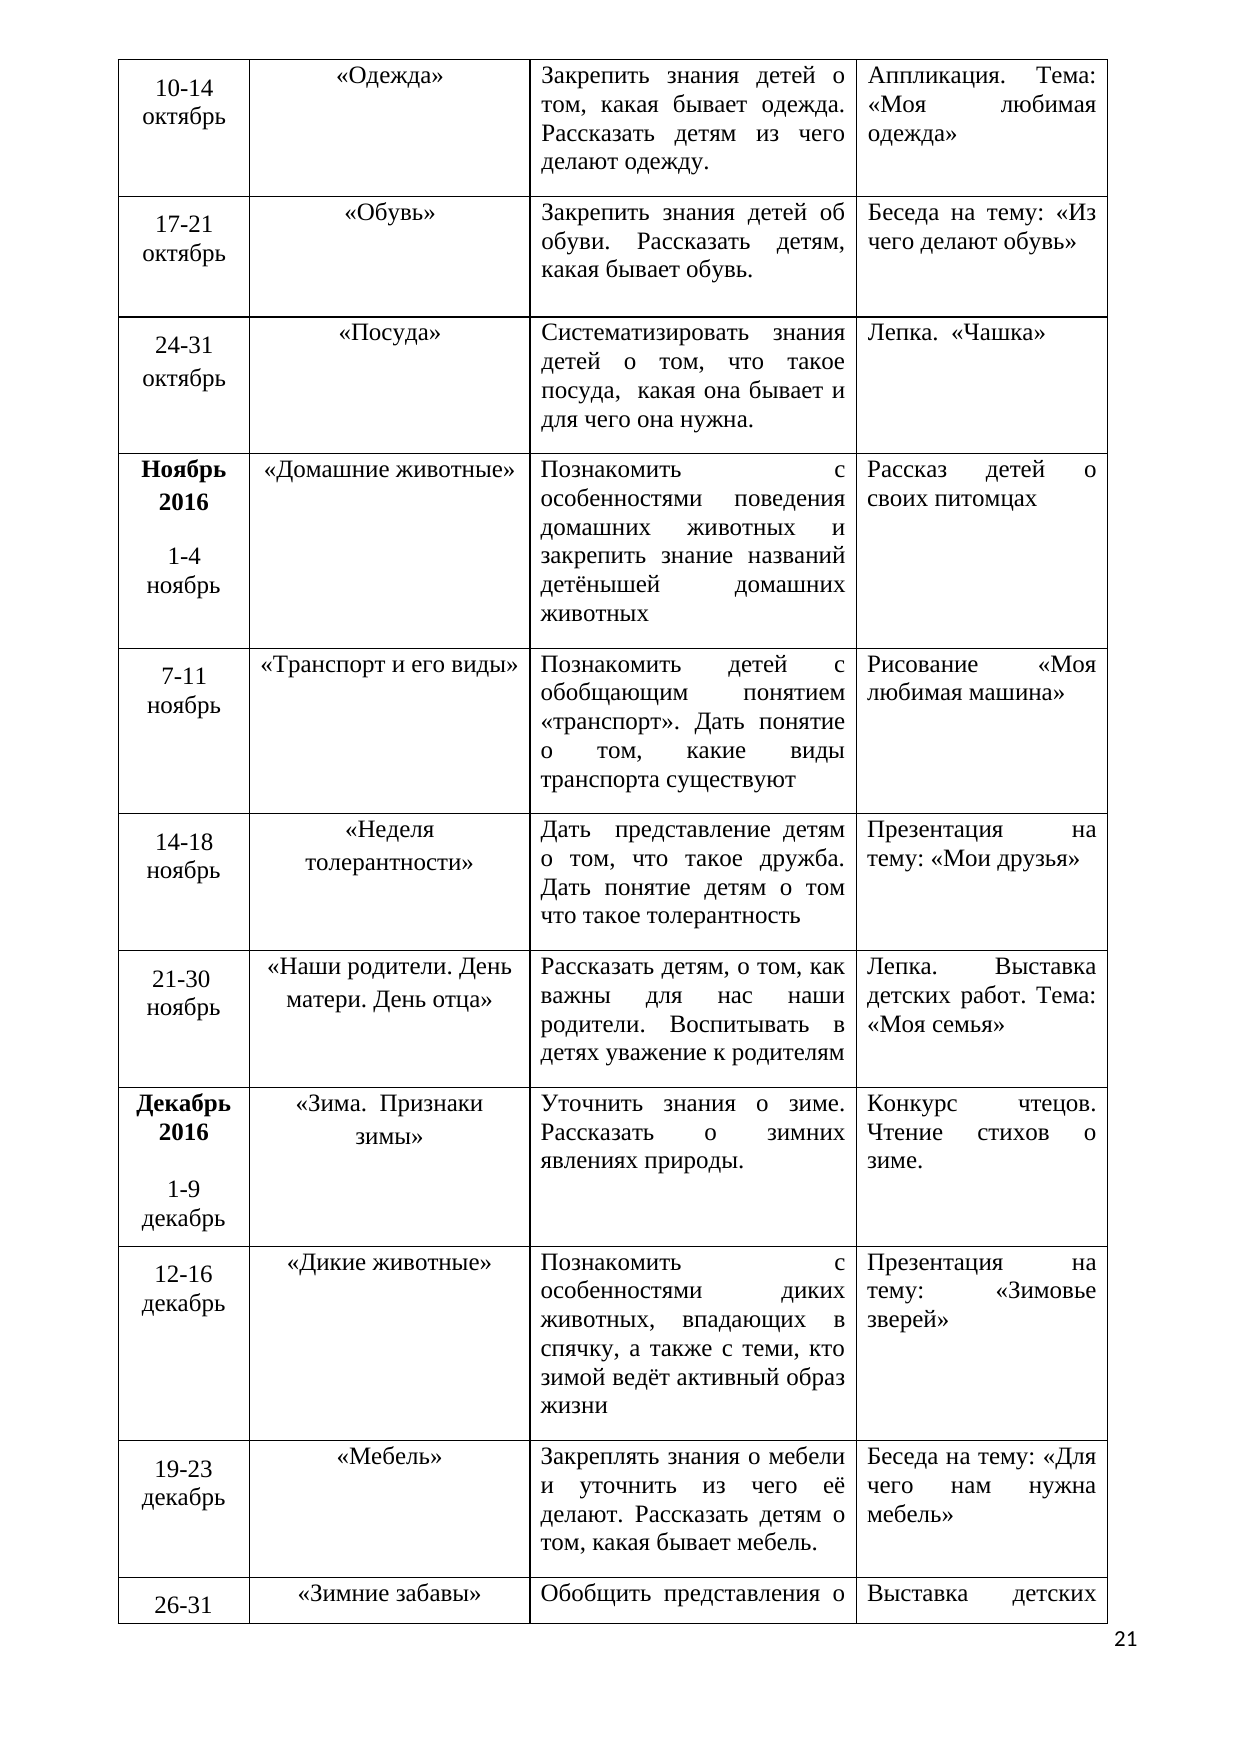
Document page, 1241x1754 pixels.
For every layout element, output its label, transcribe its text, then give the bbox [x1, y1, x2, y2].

table_cell «Зимние забавы» [250, 1578, 529, 1623]
table_cell Закрепить знания детей об обуви. Рассказать детям, какая бывает обувь. [531, 197, 856, 316]
table_cell Познакомить детей с обобщающим понятием «транспорт». Дать понятие о том, какие виды транспорта существуют [531, 649, 856, 813]
table_cell Беседа на тему: «Из чего делают обувь» [857, 197, 1107, 316]
table_cell 12-16 декабрь [119, 1247, 249, 1440]
table_cell «Домашние животные» [250, 454, 529, 648]
table_cell Аппликация. Тема: «Моя любимая одежда» [857, 60, 1107, 196]
table_cell 10-14 октябрь [119, 60, 249, 196]
table_cell Лепка. «Чашка» [857, 318, 1107, 453]
table_cell Рассказ детей о своих питомцах [857, 454, 1107, 648]
table_cell Познакомить с особенностями поведения домашних животных и закрепить знание названий детёнышей домашних животных [531, 454, 856, 648]
table_cell Конкурс чтецов. Чтение стихов о зиме. [857, 1088, 1107, 1246]
table_cell «Наши родители. День матери. День отца» [250, 951, 529, 1087]
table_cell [531, 1578, 856, 1623]
table_cell 7-11 ноябрь [119, 649, 249, 813]
table_cell 14-18 ноябрь [119, 814, 249, 950]
table_cell Декабрь 2016 1-9 декабрь [119, 1088, 249, 1246]
table_cell «Обувь» [250, 197, 529, 316]
table_cell 21-30 ноябрь [119, 951, 249, 1087]
table_cell «Зима. Признаки зимы» [250, 1088, 529, 1246]
table_cell «Дикие животные» [250, 1247, 529, 1440]
table_cell Дать представление детям о том, что такое дружба. Дать понятие детям о том что такое толерантность [531, 814, 856, 950]
table_cell «Посуда» [250, 318, 529, 453]
table_cell Рисование «Моя любимая машина» [857, 649, 1107, 813]
table_cell Уточнить знания о зиме. Рассказать о зимних явлениях природы. [531, 1088, 856, 1246]
table_cell Беседа на тему: «Для чего нам нужна мебель» [857, 1441, 1107, 1577]
table_cell Познакомить с особенностями диких животных, впадающих в спячку, а также с теми, кто зимой ведёт активный образ жизни [531, 1247, 856, 1440]
table_cell 24-31 октябрь [119, 318, 249, 453]
table_cell Ноябрь 2016 1-4 ноябрь [119, 454, 249, 648]
table_cell 26-31 декабрь [119, 1578, 249, 1623]
table_cell Систематизировать знания детей о том, что такое посуда, какая она бывает и для чего она нужна. [531, 318, 856, 453]
table_cell Презентация на тему: «Зимовье зверей» [857, 1247, 1107, 1440]
table_cell Презентация на тему: «Мои друзья» [857, 814, 1107, 950]
table_cell 17-21 октябрь [119, 197, 249, 316]
table_cell Рассказать детям, о том, как важны для нас наши родители. Воспитывать в детях уважение к родителям [531, 951, 856, 1087]
table_cell Лепка. Выставка детских работ. Тема: «Моя семья» [857, 951, 1107, 1087]
table_cell 19-23 декабрь [119, 1441, 249, 1577]
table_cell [857, 1578, 1107, 1623]
table_cell «Мебель» [250, 1441, 529, 1577]
table_cell Закреплять знания о мебели и уточнить из чего её делают. Рассказать детям о том, какая бывает мебель. [531, 1441, 856, 1577]
table_cell «Неделя толерантности» [250, 814, 529, 950]
table_cell «Одежда» [250, 60, 529, 196]
table_cell Закрепить знания детей о том, какая бывает одежда. Рассказать детям из чего делают одежду. [531, 60, 856, 196]
table_cell «Транспорт и его виды» [250, 649, 529, 813]
